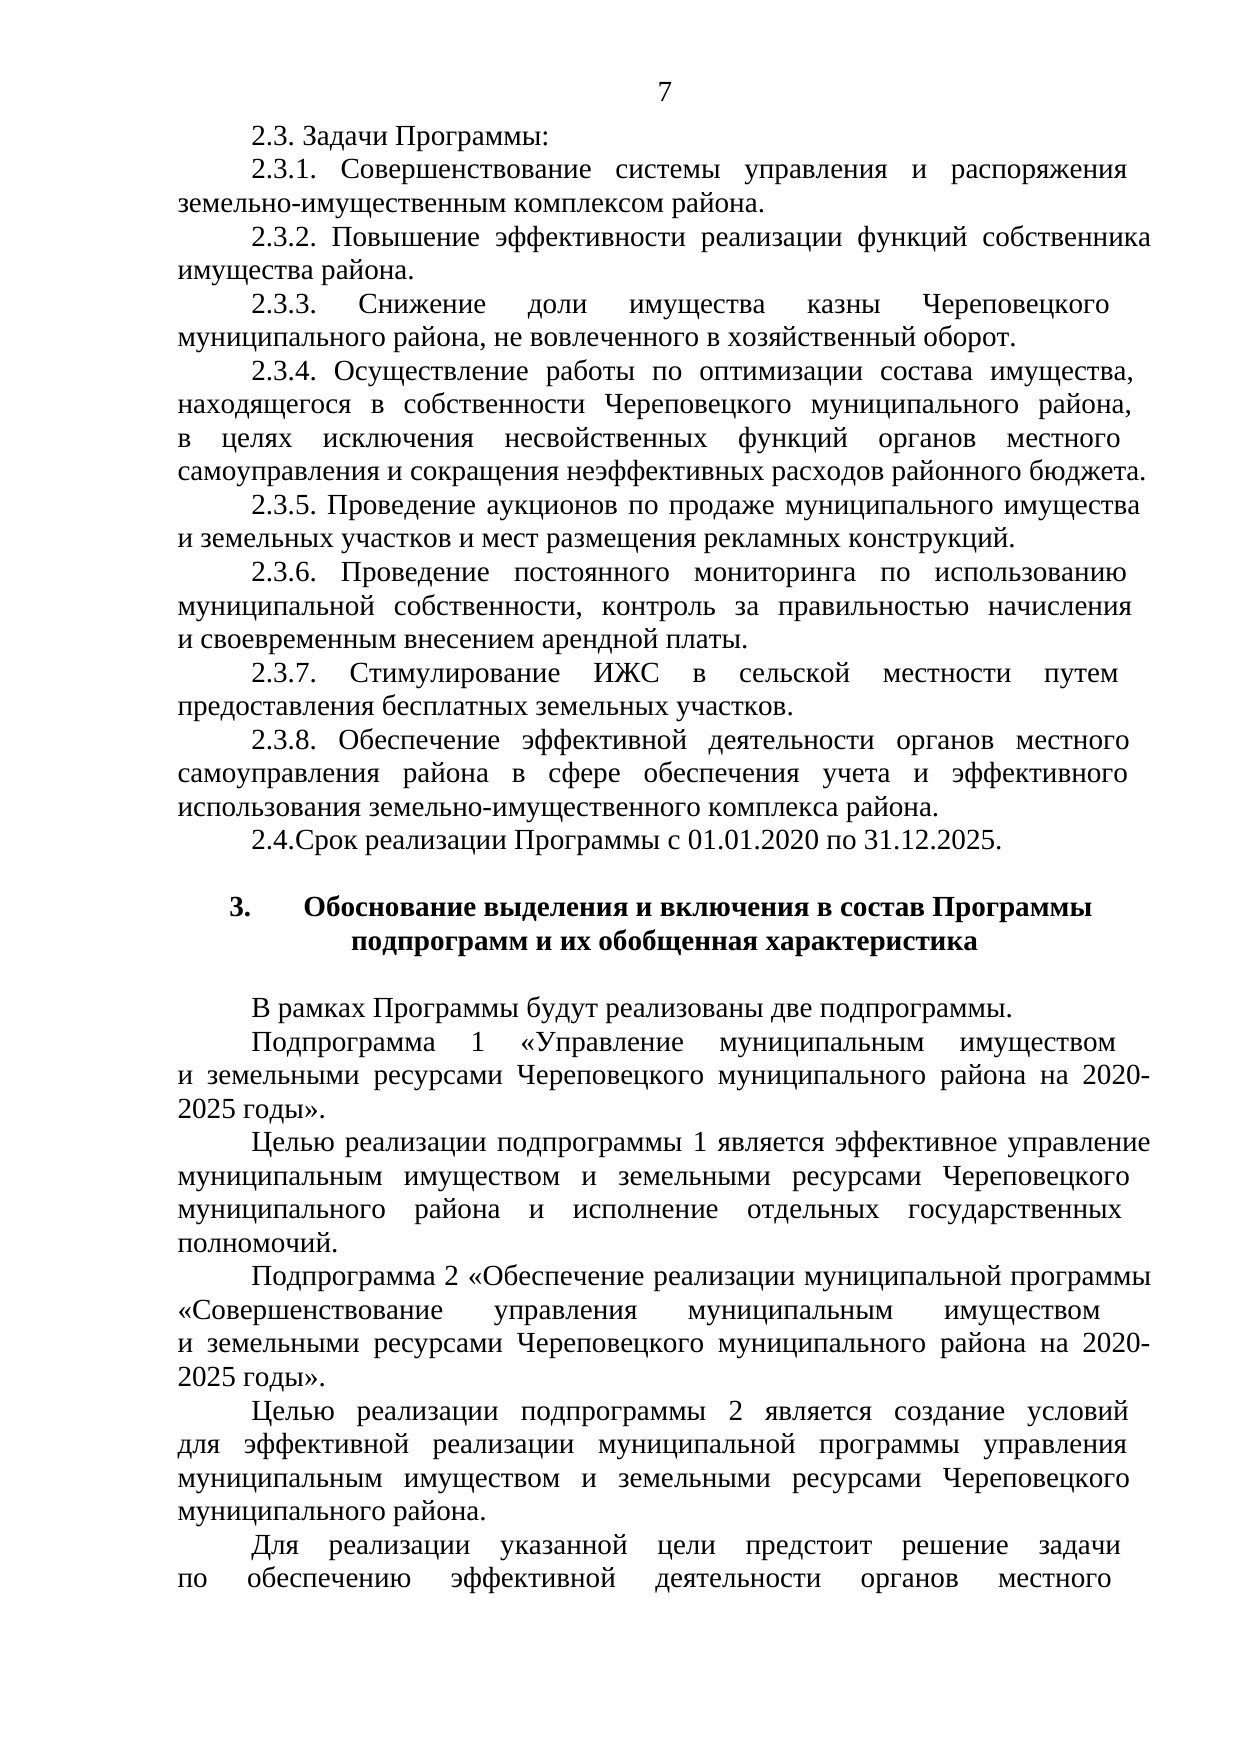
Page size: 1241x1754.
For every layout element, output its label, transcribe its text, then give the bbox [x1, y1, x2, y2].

text 2.3. Задачи Программы: [177, 118, 1152, 152]
text 2.3.4. Осуществление работы по оптимизации состава имущества, находящегося в собственности Череповецкого муниципального района, в целях исключения несвойственных функций органов местного самоуправления и сокращения неэффективных расходов районного бюджета. [177, 353, 1152, 487]
text 2.3.2. Повышение эффективности реализации функций собственника имущества района. [177, 219, 1152, 286]
text 2.3.5. Проведение аукционов по продаже муниципального имущества и земельных участков и мест размещения рекламных конструкций. [177, 487, 1152, 554]
list Целью реализации подпрограммы 2 является создание условий для эффективной реализации муниципальной программы управления муниципальным имуществом и земельными ресурсами Череповецкого муниципального района. [177, 1393, 1152, 1527]
text 2.3.6. Проведение постоянного мониторинга по использованию муниципальной собственности, контроль за правильностью начисления и своевременным внесением арендной платы. [177, 554, 1152, 655]
list Подпрограмма 2 «Обеспечение реализации муниципальной программы «Совершенствование управления муниципальным имуществом и земельными ресурсами Череповецкого муниципального района на 2020-2025 годы». [177, 1258, 1152, 1393]
text Целью реализации подпрограммы 1 является эффективное управление муниципальным имуществом и земельными ресурсами Череповецкого муниципального района и исполнение отдельных государственных полномочий. [177, 1124, 1152, 1258]
text 2.3.1. Совершенствование системы управления и распоряжения земельно-имущественным комплексом района. [177, 152, 1152, 219]
text Подпрограмма 1 «Управление муниципальным имуществом и земельными ресурсами Череповецкого муниципального района на 2020-2025 годы». [177, 1024, 1152, 1124]
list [177, 1527, 1152, 1594]
list 2.4.Срок реализации Программы с 01.01.2020 по 31.12.2025. [177, 822, 1152, 856]
list 2.3.8. Обеспечение эффективной деятельности органов местного самоуправления района в сфере обеспечения учета и эффективного использования земельно-имущественного комплекса района. [177, 722, 1152, 822]
text 2.3.3. Снижение доли имущества казны Череповецкого муниципального района, не вовлеченного в хозяйственный оборот. [177, 286, 1152, 353]
list В рамках Программы будут реализованы две подпрограммы. [177, 990, 1152, 1024]
list Обоснование выделения и включения в состав Программы подпрограмм и их обобщенная характеристика [177, 889, 1152, 957]
text 2.3.7. Стимулирование ИЖС в сельской местности путем предоставления бесплатных земельных участков. [177, 655, 1152, 722]
